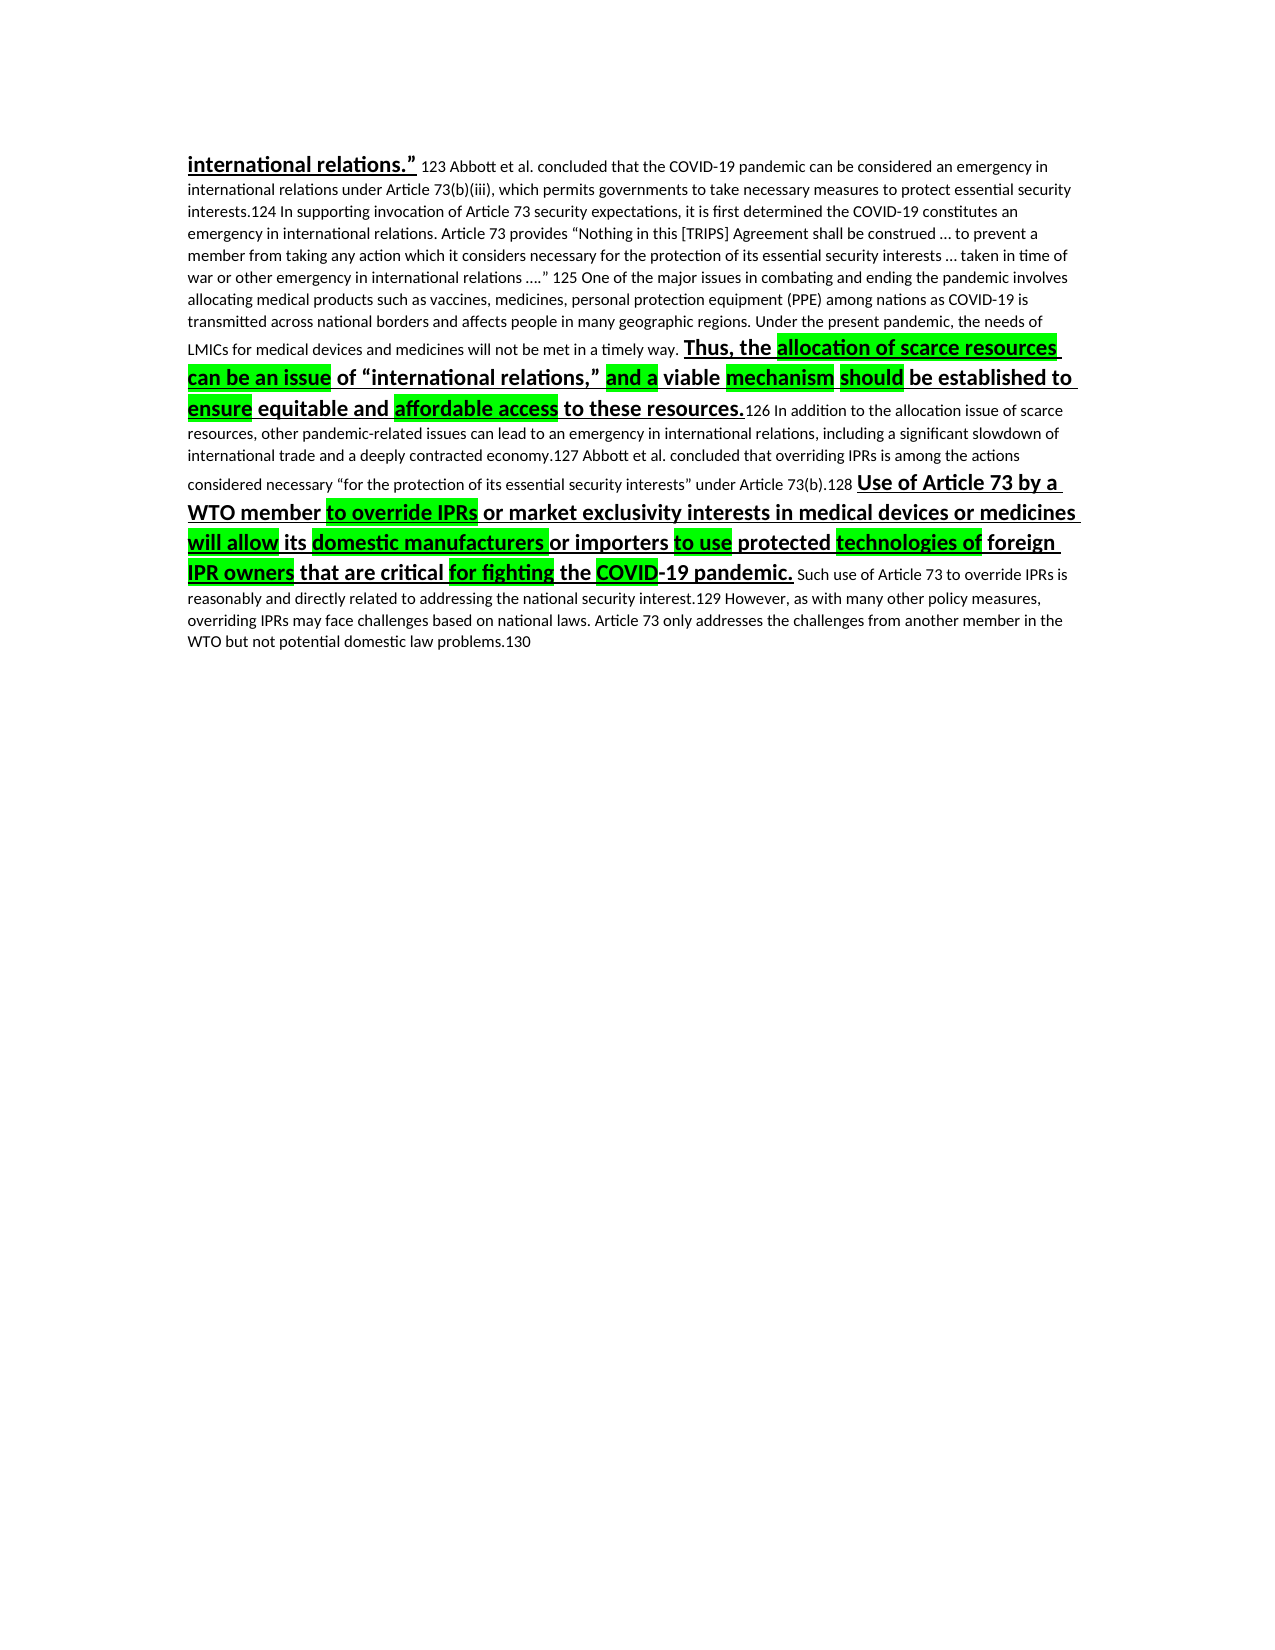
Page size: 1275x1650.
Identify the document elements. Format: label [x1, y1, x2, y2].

text [187, 150, 1087, 652]
